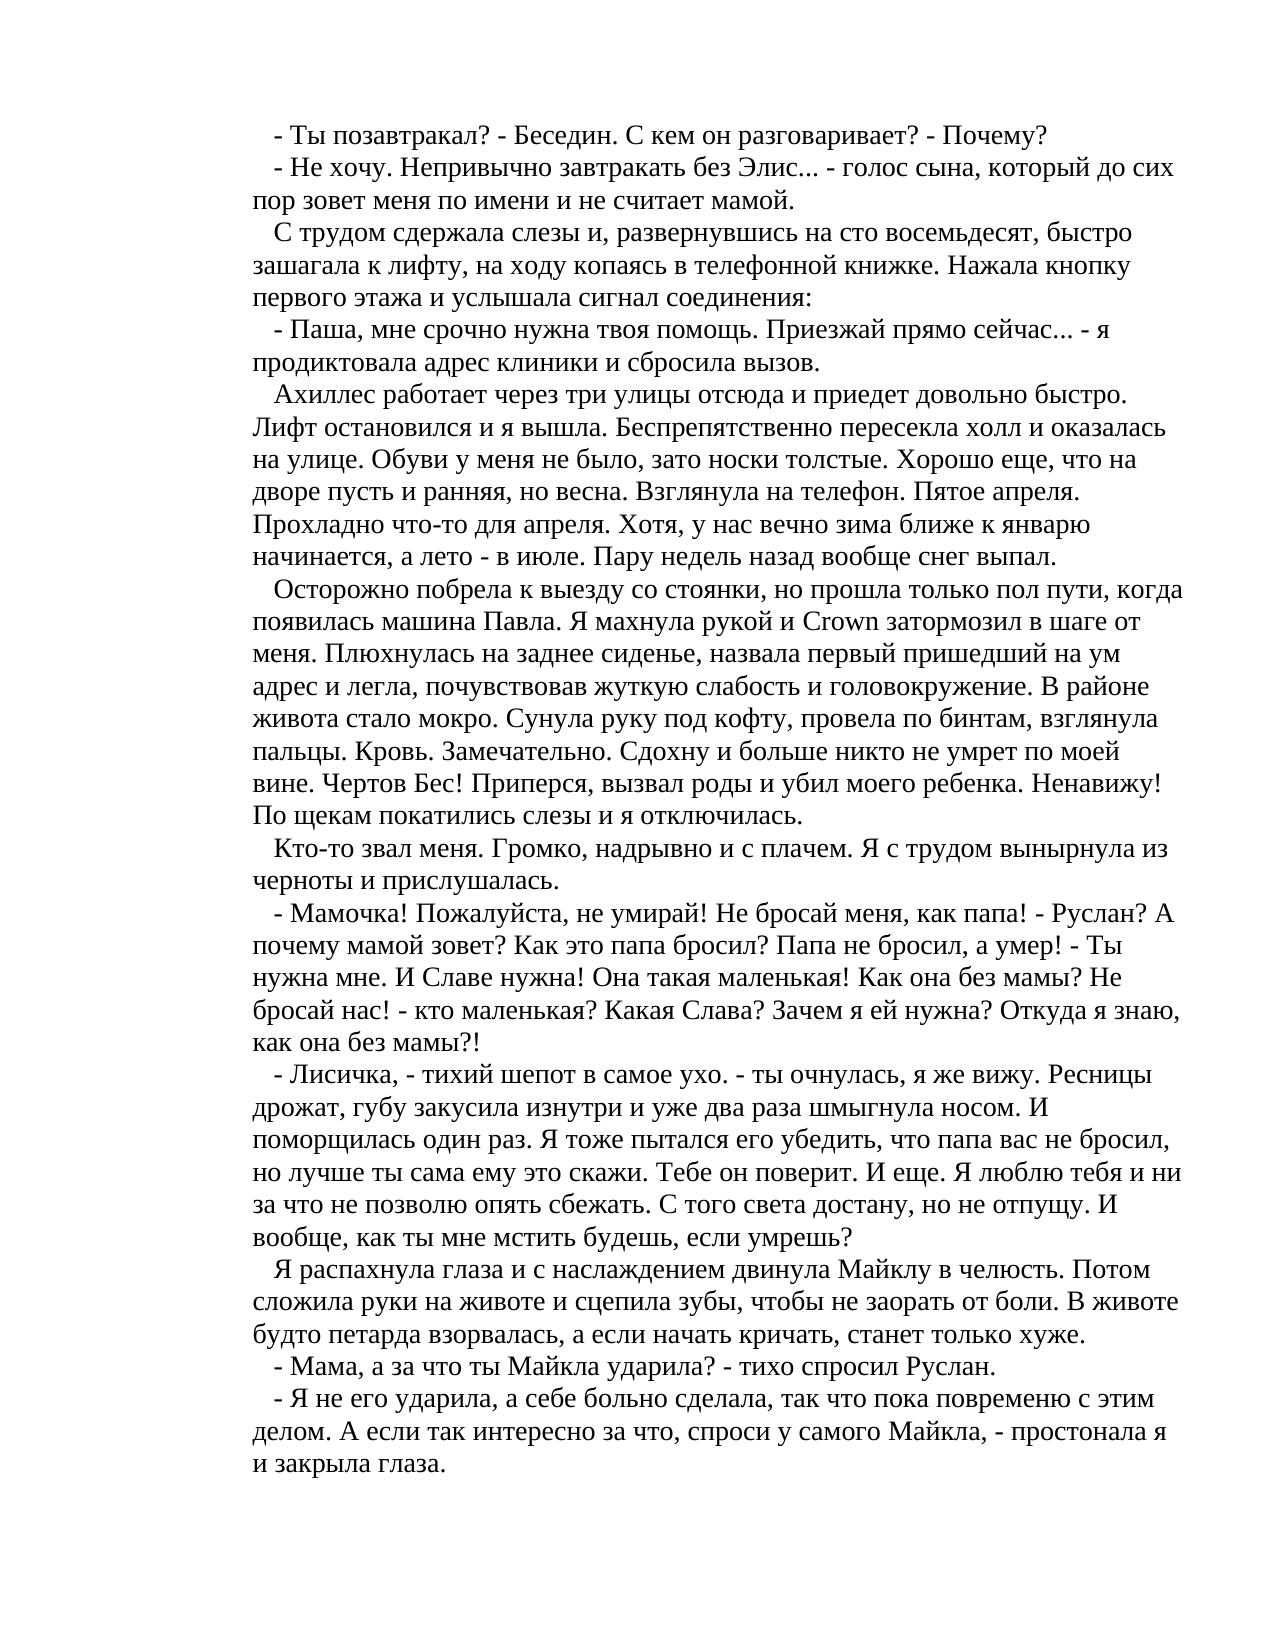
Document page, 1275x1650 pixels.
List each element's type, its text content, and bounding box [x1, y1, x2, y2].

text - Паша, мне срочно нужна твоя помощь. Приезжай прямо сейчас... - я продиктовала адрес клиники и сбросила вызов. [252, 312, 1186, 377]
text - Мамочка! Пожалуйста, не умирай! Не бросай меня, как папа! - Руслан? А почему мамой зовет? Как это папа бросил? Папа не бросил, а умер! - Ты нужна мне. И Славе нужна! Она такая маленькая! Как она без мамы? Не бросай нас! - кто маленькая? Какая Слава? Зачем я ей нужна? Откуда я знаю, как она без мамы?! [252, 896, 1186, 1058]
text Я распахнула глаза и с наслаждением двинула Майклу в челюсть. Потом сложила руки на животе и сцепила зубы, чтобы не заорать от боли. В животе будто петарда взорвалась, а если начать кричать, станет только хуже. [252, 1252, 1186, 1349]
text - Лисичка, - тихий шепот в самое ухо. - ты очнулась, я же вижу. Ресницы дрожат, губу закусила изнутри и уже два раза шмыгнула носом. И поморщилась один раз. Я тоже пытался его убедить, что папа вас не бросил, но лучше ты сама ему это скажи. Тебе он поверит. И еще. Я люблю тебя и ни за что не позволю опять сбежать. С того света достану, но не отпущу. И вообще, как ты мне мстить будешь, если умрешь? [252, 1058, 1186, 1252]
text - Я не его ударила, а себе больно сделала, так что пока повременю с этим делом. А если так интересно за что, спроси у самого Майкла, - простонала я и закрыла глаза. [252, 1382, 1186, 1479]
text - Не хочу. Непривычно завтракать без Элис... - голос сына, который до сих пор зовет меня по имени и не считает мамой. [252, 151, 1186, 215]
text Осторожно побрела к выезду со стоянки, но прошла только пол пути, когда появилась машина Павла. Я махнула рукой и Crown затормозил в шаге от меня. Плюхнулась на заднее сиденье, назвала первый пришедший на ум адрес и легла, почувствовав жуткую слабость и головокружение. В районе живота стало мокро. Сунула руку под кофту, провела по бинтам, взглянула пальцы. Кровь. Замечательно. Сдохну и больше никто не умрет по моей вине. Чертов Бес! Приперся, вызвал роды и убил моего ребенка. Ненавижу! По щекам покатились слезы и я отключилась. [252, 572, 1186, 831]
text Кто-то звал меня. Громко, надрывно и с плачем. Я с трудом вынырнула из черноты и прислушалась. [252, 831, 1186, 896]
text - Мама, а за что ты Майкла ударила? - тихо спросил Руслан. [252, 1349, 1186, 1382]
text С трудом сдержала слезы и, развернувшись на сто восемьдесят, быстро зашагала к лифту, на ходу копаясь в телефонной книжке. Нажала кнопку первого этажа и услышала сигнал соединения: [252, 215, 1186, 312]
text Ахиллес работает через три улицы отсюда и приедет довольно быстро. Лифт остановился и я вышла. Беспрепятственно пересекла холл и оказалась на улице. Обуви у меня не было, зато носки толстые. Хорошо еще, что на дворе пусть и ранняя, но весна. Взглянула на телефон. Пятое апреля. Прохладно что-то для апреля. Хотя, у нас вечно зима ближе к январю начинается, а лето - в июле. Пару недель назад вообще снег выпал. [252, 377, 1186, 572]
text - Ты позавтракал? - Беседин. С кем он разговаривает? - Почему? [252, 118, 1186, 151]
